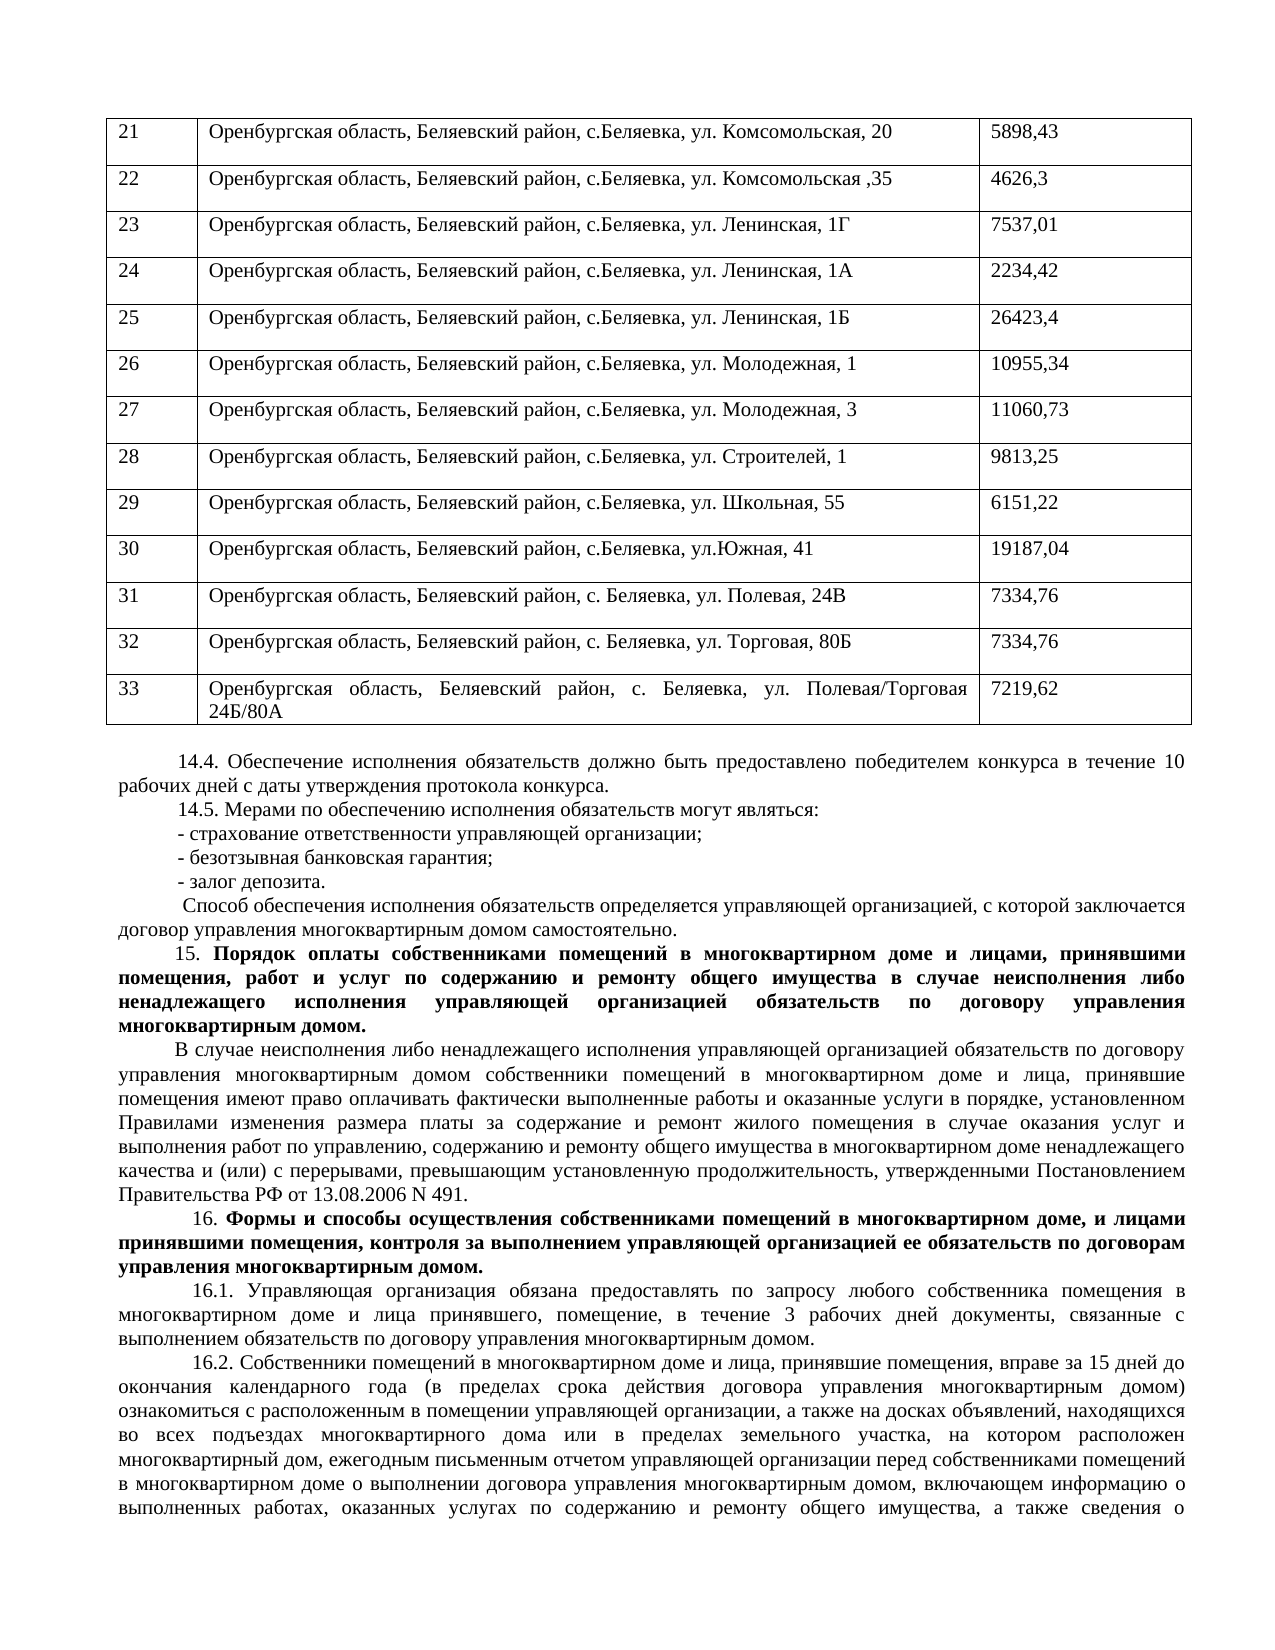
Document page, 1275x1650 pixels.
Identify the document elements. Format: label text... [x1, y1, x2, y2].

table_cell 26 [107, 351, 197, 396]
table_cell Оренбургская область, Беляевский район, с.Беляевка, ул. Молодежная, 1 [198, 351, 979, 396]
table_cell 9813,25 [980, 444, 1191, 489]
table_cell 22 [107, 166, 197, 211]
table_cell 31 [107, 583, 197, 628]
table_cell Оренбургская область, Беляевский район, с. Беляевка, ул. Торговая, 80Б [198, 629, 979, 674]
table_cell 21 [107, 119, 197, 164]
text 16.1. Управляющая организация обязана предоставлять по запросу любого собственника помещения в многоквартирном доме и лица принявшего, помещение, в течение 3 рабочих дней документы, связанные с выполнением обязательств по договору управления многоквартирным домом. [118, 1278, 1186, 1350]
text - безотзывная банковская гарантия; [118, 845, 1186, 869]
text 14.5. Мерами по обеспечению исполнения обязательств могут являться: [118, 797, 1186, 821]
table_cell 28 [107, 444, 197, 489]
table_cell 10955,34 [980, 351, 1191, 396]
table_cell Оренбургская область, Беляевский район, с.Беляевка, ул. Комсомольская, 20 [198, 119, 979, 164]
table_cell 26423,4 [980, 305, 1191, 350]
table_cell Оренбургская область, Беляевский район, с.Беляевка, ул. Молодежная, 3 [198, 397, 979, 443]
table_cell Оренбургская область, Беляевский район, с.Беляевка, ул. Строителей, 1 [198, 444, 979, 489]
table_cell 32 [107, 629, 197, 674]
table_cell Оренбургская область, Беляевский район, с.Беляевка, ул. Школьная, 55 [198, 490, 979, 535]
table_cell 11060,73 [980, 397, 1191, 443]
table_cell 24 [107, 258, 197, 303]
table_cell 29 [107, 490, 197, 535]
text 14.4. Обеспечение исполнения обязательств должно быть предоставлено победителем конкурса в течение 10 рабочих дней с даты утверждения протокола конкурса. [118, 749, 1186, 797]
table_cell Оренбургская область, Беляевский район, с.Беляевка, ул. Ленинская, 1А [198, 258, 979, 303]
table_cell 19187,04 [980, 536, 1191, 582]
table_cell 4626,3 [980, 166, 1191, 211]
table_cell Оренбургская область, Беляевский район, с.Беляевка, ул. Комсомольская ,35 [198, 166, 979, 211]
table_cell 27 [107, 397, 197, 443]
table_cell 7537,01 [980, 212, 1191, 257]
table_cell Оренбургская область, Беляевский район, с. Беляевка, ул. Полевая, 24В [198, 583, 979, 628]
table_cell 7219,62 [980, 675, 1191, 723]
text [118, 1350, 1186, 1519]
table_cell 30 [107, 536, 197, 582]
table_cell Оренбургская область, Беляевский район, с.Беляевка, ул. Ленинская, 1Г [198, 212, 979, 257]
text - страхование ответственности управляющей организации; [118, 821, 1186, 845]
table_cell 7334,76 [980, 629, 1191, 674]
table_cell 23 [107, 212, 197, 257]
table_cell Оренбургская область, Беляевский район, с.Беляевка, ул. Ленинская, 1Б [198, 305, 979, 350]
table_cell 33 [107, 675, 197, 723]
table_cell 5898,43 [980, 119, 1191, 164]
table_cell 7334,76 [980, 583, 1191, 628]
text 16. Формы и способы осуществления собственниками помещений в многоквартирном доме, и лицами принявшими помещения, контроля за выполнением управляющей организацией ее обязательств по договорам управления многоквартирным домом. [118, 1206, 1186, 1278]
text Способ обеспечения исполнения обязательств определяется управляющей организацией, с которой заключается договор управления многоквартирным домом самостоятельно. [118, 893, 1186, 941]
text - залог депозита. [118, 869, 1186, 893]
text 15. Порядок оплаты собственниками помещений в многоквартирном доме и лицами, принявшими помещения, работ и услуг по содержанию и ремонту общего имущества в случае неисполнения либо ненадлежащего исполнения управляющей организацией обязательств по договору управления многоквартирным домом. [118, 941, 1186, 1037]
table_cell Оренбургская область, Беляевский район, с. Беляевка, ул. Полевая/Торговая 24Б/80А [198, 675, 979, 723]
table_cell 25 [107, 305, 197, 350]
table_cell 2234,42 [980, 258, 1191, 303]
text В случае неисполнения либо ненадлежащего исполнения управляющей организацией обязательств по договору управления многоквартирным домом собственники помещений в многоквартирном доме и лица, принявшие помещения имеют право оплачивать фактически выполненные работы и оказанные услуги в порядке, установленном Правилами изменения размера платы за содержание и ремонт жилого помещения в случае оказания услуг и выполнения работ по управлению, содержанию и ремонту общего имущества в многоквартирном доме ненадлежащего качества и (или) с перерывами, превышающим установленную продолжительность, утвержденными Постановлением Правительства РФ от 13.08.2006 N 491. [118, 1037, 1186, 1206]
table_cell 6151,22 [980, 490, 1191, 535]
table_cell Оренбургская область, Беляевский район, с.Беляевка, ул.Южная, 41 [198, 536, 979, 582]
